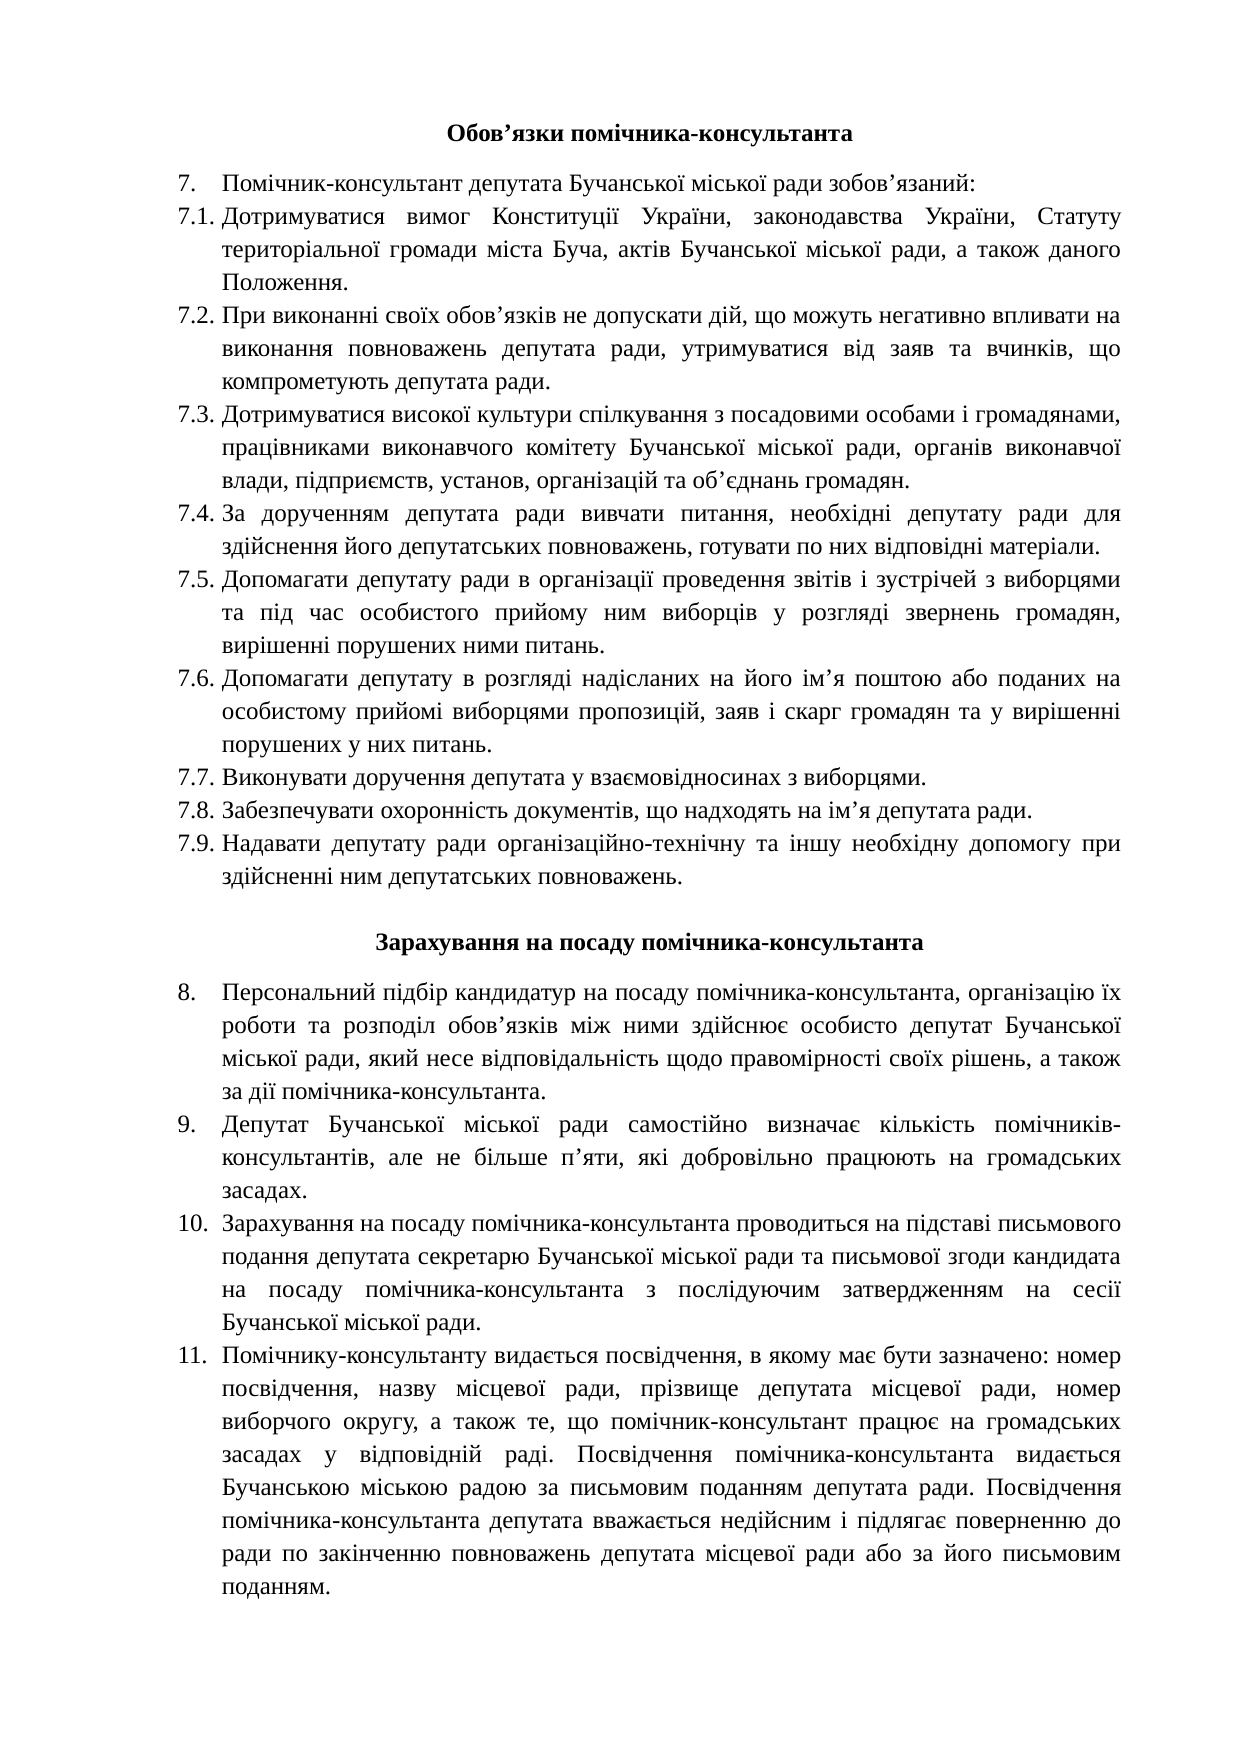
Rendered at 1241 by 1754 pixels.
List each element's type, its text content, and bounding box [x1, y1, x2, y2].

list Зарахування на посаду помічника-консультанта проводиться на підставі письмового подання депутата секретарю Бучанської міської ради та письмової згоди кандидата на посаду помічника-консультанта з послідуючим затвердженням на сесії Бучанської міської ради. [177, 1208, 1122, 1336]
list Виконувати доручення депутата у взаємовідносинах з виборцями. [177, 762, 1122, 791]
list Допомагати депутату ради в організації проведення звітів і зустрічей з виборцями та під час особистого прийому ним виборців у розгляді звернень громадян, вирішенні порушених ними питань. [177, 564, 1122, 659]
list За дорученням депутата ради вивчати питання, необхідні депутату ради для здійснення його депутатських повноважень, готувати по них відповідні матеріали. [177, 498, 1122, 560]
list Забезпечувати охоронність документів, що надходять на ім’я депутата ради. [177, 795, 1122, 824]
list Допомагати депутату в розгляді надісланих на його ім’я поштою або поданих на особистому прийомі виборцями пропозицій, заяв і скарг громадян та у вирішенні порушених у них питань. [177, 663, 1122, 758]
text Обов’язки помічника-консультанта [177, 118, 1122, 147]
list Надавати депутату ради організаційно-технічну та іншу необхідну допомогу при здійсненні ним депутатських повноважень. [177, 828, 1122, 890]
list Дотримуватися високої культури спілкування з посадовими особами і громадянами, працівниками виконавчого комітету Бучанської міської ради, органів виконавчої влади, підприємств, установ, організацій та об’єднань громадян. [177, 399, 1122, 494]
list Помічнику-консультанту видається посвідчення, в якому має бути зазначено: номер посвідчення, назву місцевої ради, прізвище депутата місцевої ради, номер виборчого округу, а також те, що помічник-консультант працює на громадських засадах у відповідній раді. Посвідчення помічника-консультанта видається Бучанською міською радою за письмовим поданням депутата ради. Посвідчення помічника-консультанта депутата вважається недійсним і підлягає поверненню до ради по закінченню повноважень депутата місцевої ради або за його письмовим поданням. [177, 1340, 1122, 1600]
list При виконанні своїх обов’язків не допускати дій, що можуть негативно впливати на виконання повноважень депутата ради, утримуватися від заяв та вчинків, що компрометують депутата ради. [177, 300, 1122, 394]
text Зарахування на посаду помічника-консультанта [177, 927, 1122, 956]
list Дотримуватися вимог Конституції України, законодавства України, Статуту територіальної громади міста Буча, актів Бучанської міської ради, а також даного Положення. [177, 201, 1122, 296]
list Депутат Бучанської міської ради самостійно визначає кількість помічників-консультантів, але не більше п’яти, які добровільно працюють на громадських засадах. [177, 1109, 1122, 1204]
list Помічник-консультант депутата Бучанської міської ради зобов’язаний: [177, 168, 1122, 196]
list Персональний підбір кандидатур на посаду помічника-консультанта, організацію їх роботи та розподіл обов’язків між ними здійснює особисто депутат Бучанської міської ради, який несе відповідальність щодо правомірності своїх рішень, а також за дії помічника-консультанта. [177, 977, 1122, 1104]
